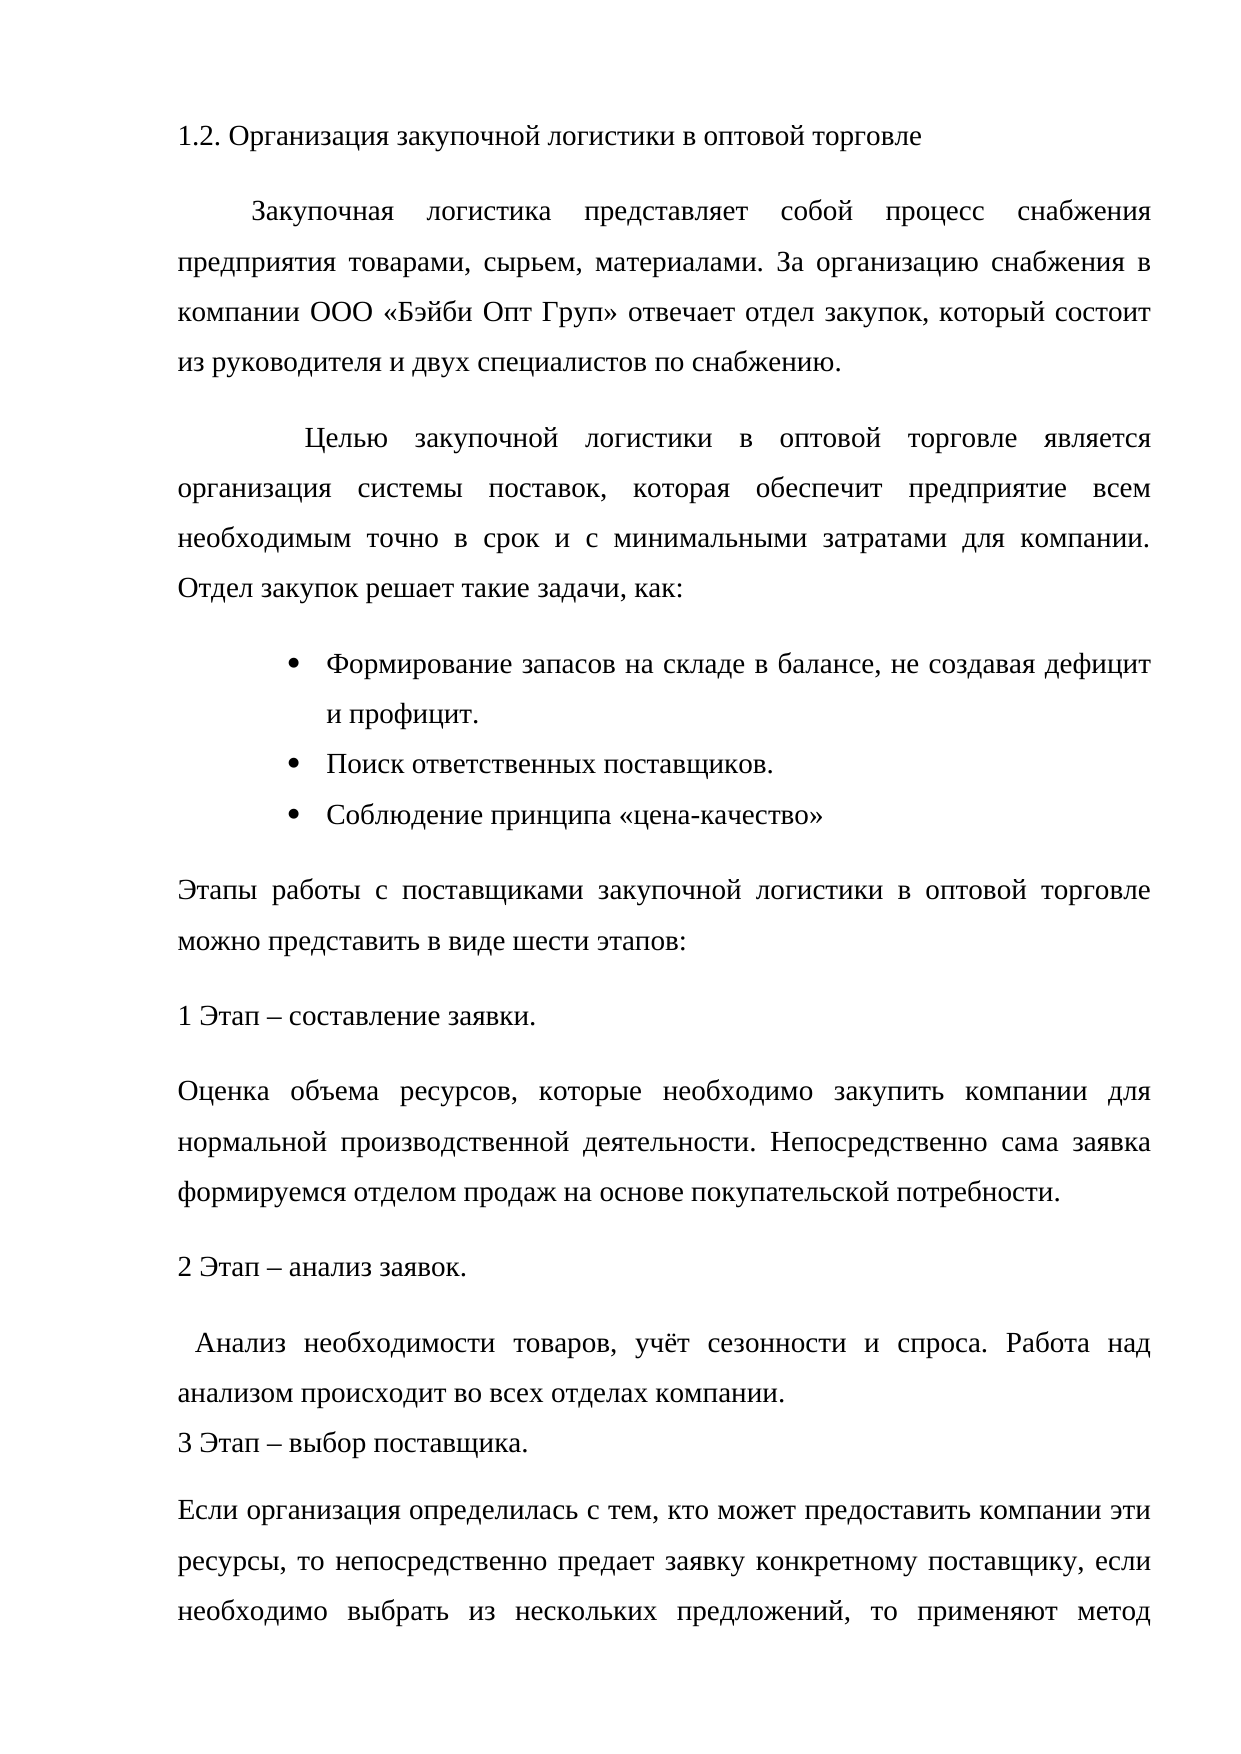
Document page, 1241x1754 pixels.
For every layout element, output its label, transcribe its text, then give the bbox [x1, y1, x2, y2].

list Формирование запасов на складе в балансе, не создавая дефицит и профицит. [288, 646, 1152, 730]
text Оценка объема ресурсов, которые необходимо закупить компании для нормальной производственной деятельности. Непосредственно сама заявка формируемся отделом продаж на основе покупательской потребности. [177, 1073, 1152, 1208]
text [177, 1492, 1152, 1626]
list Соблюдение принципа «цена-качество» [288, 797, 1152, 831]
text Анализ необходимости товаров, учёт сезонности и спроса. Работа над анализом происходит во всех отделах компании. [177, 1325, 1152, 1408]
text 3 Этап – выбор поставщика. [177, 1425, 1152, 1459]
text Этапы работы с поставщиками закупочной логистики в оптовой торговле можно представить в виде шести этапов: [177, 872, 1152, 956]
text Закупочная логистика представляет собой процесс снабжения предприятия товарами, сырьем, материалами. За организацию снабжения в компании ООО «Бэйби Опт Груп» отвечает отдел закупок, который состоит из руководителя и двух специалистов по снабжению. [177, 193, 1152, 378]
text 1 Этап – составление заявки. [177, 998, 1152, 1032]
text 1.2. Организация закупочной логистики в оптовой торговле [177, 118, 1152, 152]
list Поиск ответственных поставщиков. [288, 747, 1152, 780]
text 2 Этап – анализ заявок. [177, 1249, 1152, 1283]
text Целью закупочной логистики в оптовой торговле является организация системы поставок, которая обеспечит предприятие всем необходимым точно в срок и с минимальными затратами для компании. Отдел закупок решает такие задачи, как: [177, 420, 1152, 604]
